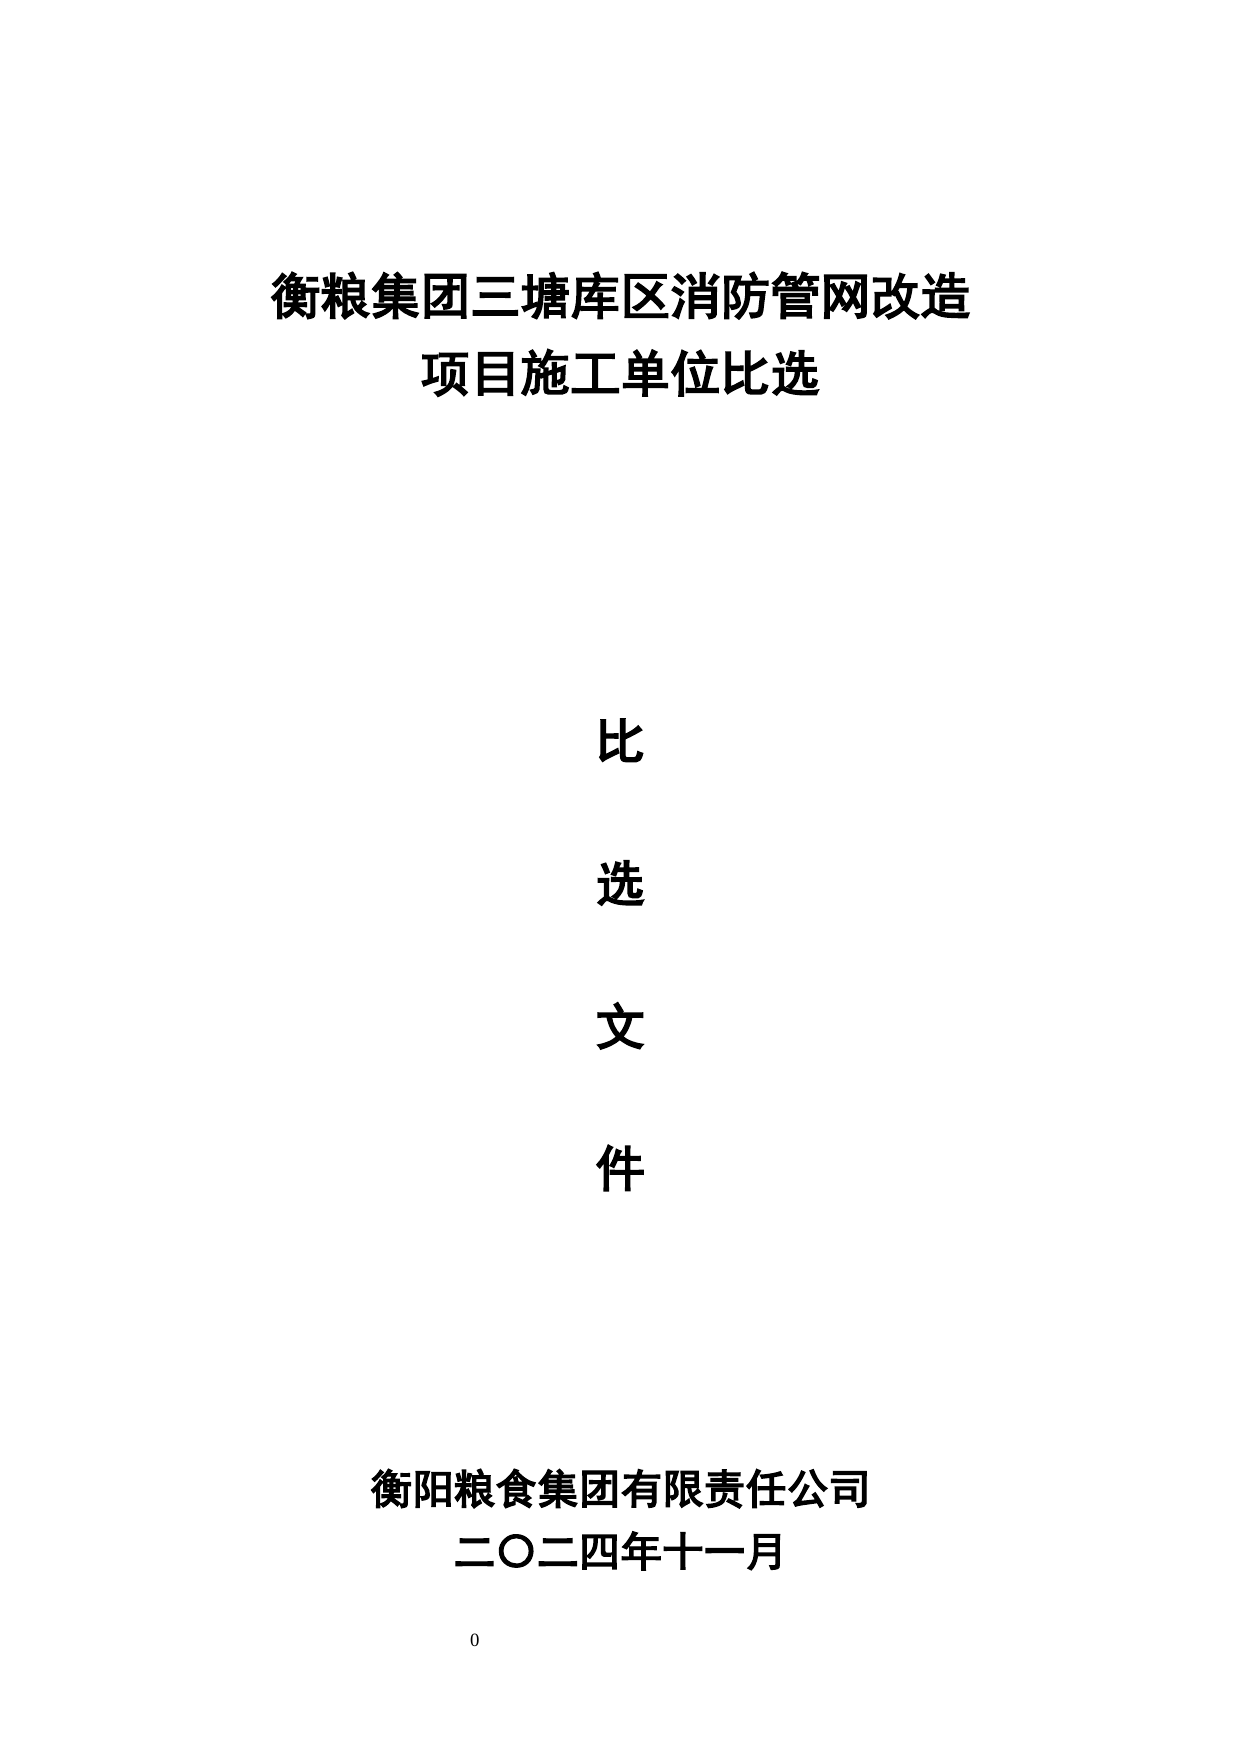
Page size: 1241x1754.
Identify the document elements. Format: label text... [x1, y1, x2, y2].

text 件 [187, 1132, 1053, 1197]
text 比 [187, 705, 1053, 770]
text 衡粮集团三塘库区消防管网改造 [187, 259, 1053, 324]
text 二〇二四年十一月 [187, 1526, 1053, 1576]
text 选 [187, 847, 1053, 912]
text 项目施工单位比选 [187, 337, 1053, 402]
text 衡阳粮食集团有限责任公司 [187, 1463, 1053, 1513]
text 文 [187, 990, 1053, 1055]
